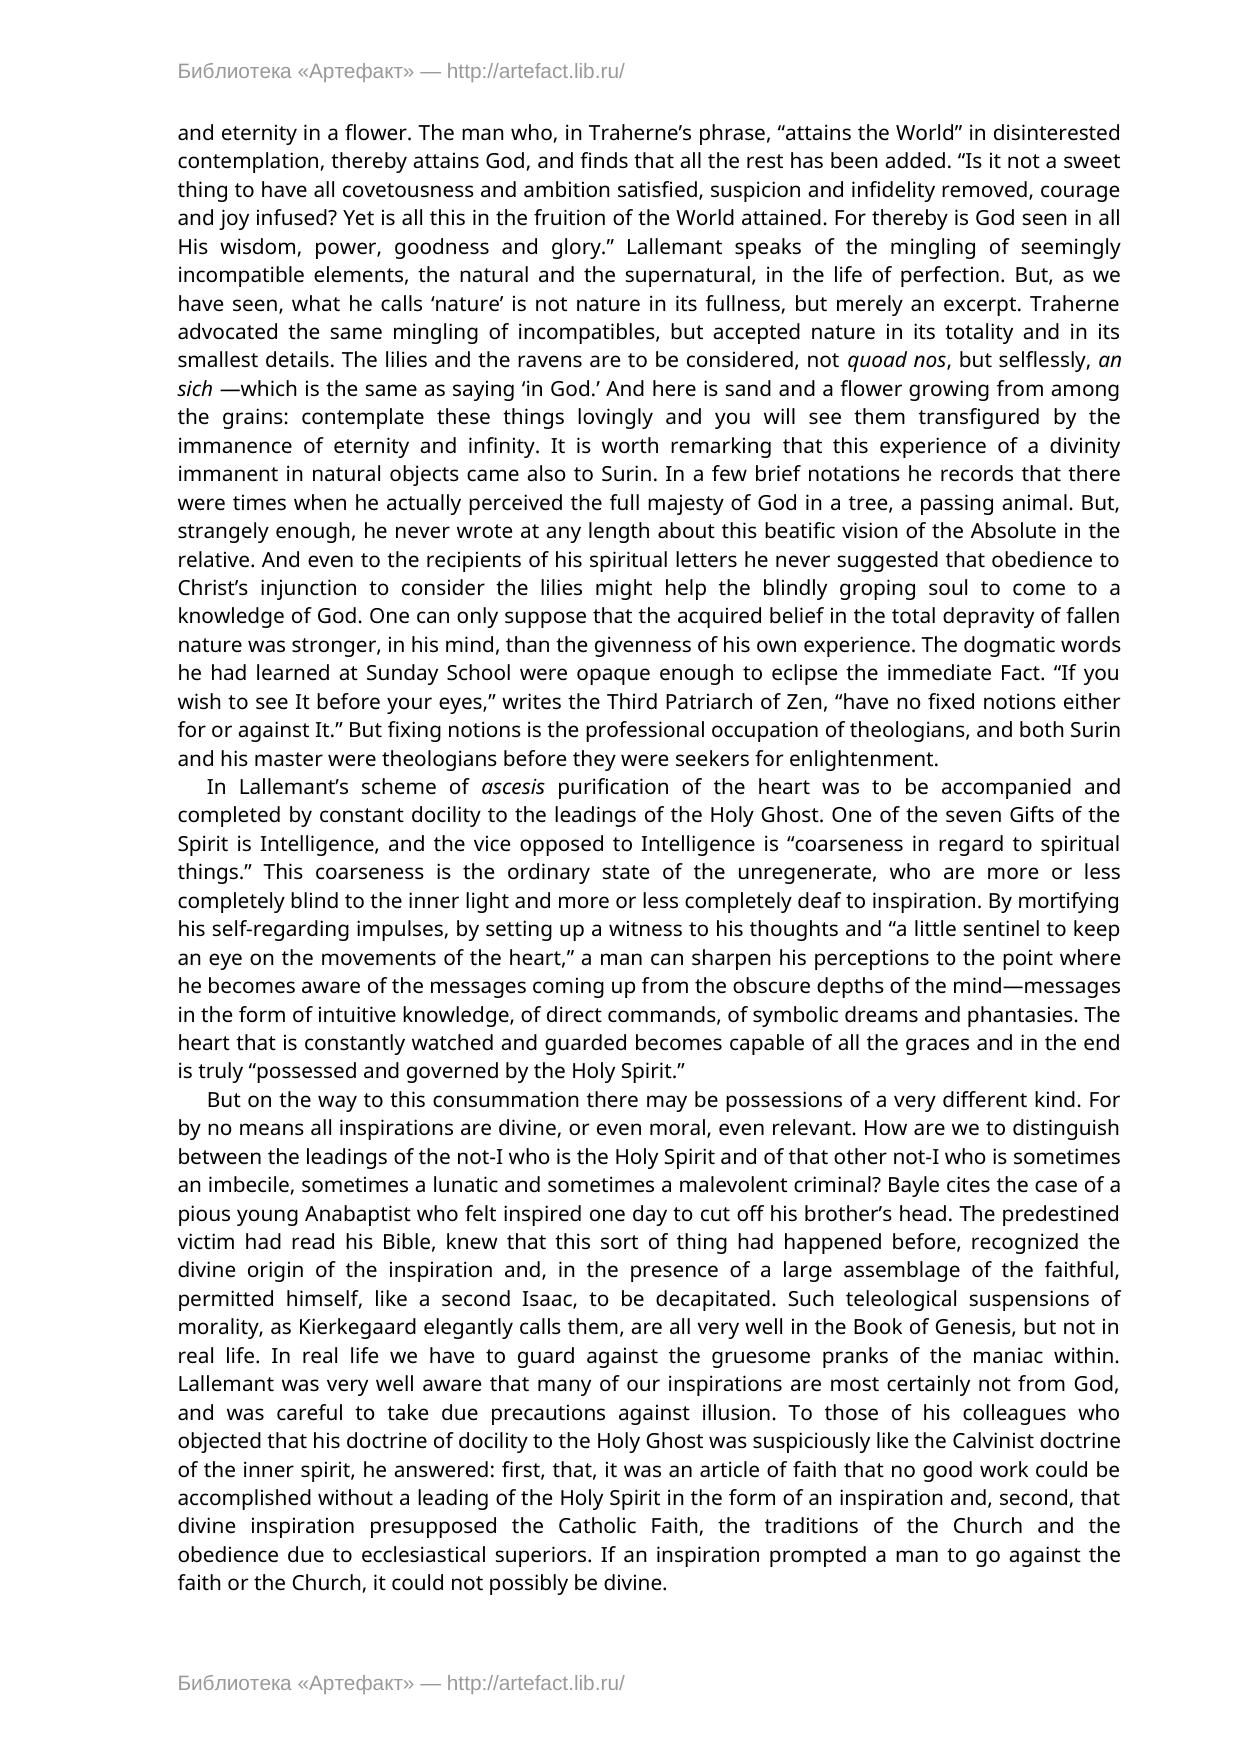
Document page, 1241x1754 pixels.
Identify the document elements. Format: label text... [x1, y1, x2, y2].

text But on the way to this consummation there may be possessions of a very different kind. For by no means all inspirations are divine, or even moral, even relevant. How are we to distinguish between the leadings of the not-I who is the Holy Spirit and of that other not-I who is sometimes an imbecile, sometimes a lunatic and sometimes a malevolent criminal? Bayle cites the case of a pious young Anabaptist who felt inspired one day to cut off his brother’s head. The predestined victim had read his Bible, knew that this sort of thing had happened before, recognized the divine origin of the inspiration and, in the presence of a large assemblage of the faithful, permitted himself, like a second Isaac, to be decapitated. Such teleological suspensions of morality, as Kierkegaard elegantly calls them, are all very well in the Book of Genesis, but not in real life. In real life we have to guard against the gruesome pranks of the maniac within. Lallemant was very well aware that many of our inspirations are most certainly not from God, and was careful to take due precautions against illusion. To those of his colleagues who objected that his doctrine of docility to the Holy Ghost was suspiciously like the Calvinist doctrine of the inner spirit, he answered: first, that, it was an article of faith that no good work could be accomplished without a leading of the Holy Spirit in the form of an inspiration and, second, that divine inspiration presupposed the Catholic Faith, the traditions of the Church and the obedience due to ecclesiastical superiors. If an inspiration prompted a man to go against the faith or the Church, it could not possibly be divine. [177, 1085, 1122, 1597]
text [177, 118, 1122, 772]
text In Lallemant’s scheme of ascesis purification of the heart was to be accompanied and completed by constant docility to the leadings of the Holy Ghost. One of the seven Gifts of the Spirit is Intelligence, and the vice opposed to Intelligence is “coarseness in regard to spiritual things.” This coarseness is the ordinary state of the unregenerate, who are more or less completely blind to the inner light and more or less completely deaf to inspiration. By mortifying his self-regarding impulses, by setting up a witness to his thoughts and “a little sentinel to keep an eye on the movements of the heart,” a man can sharpen his perceptions to the point where he becomes aware of the messages coming up from the obscure depths of the mind—messages in the form of intuitive knowledge, of direct commands, of symbolic dreams and phantasies. The heart that is constantly watched and guarded becomes capable of all the graces and in the end is truly “possessed and governed by the Holy Spirit.” [177, 772, 1122, 1085]
